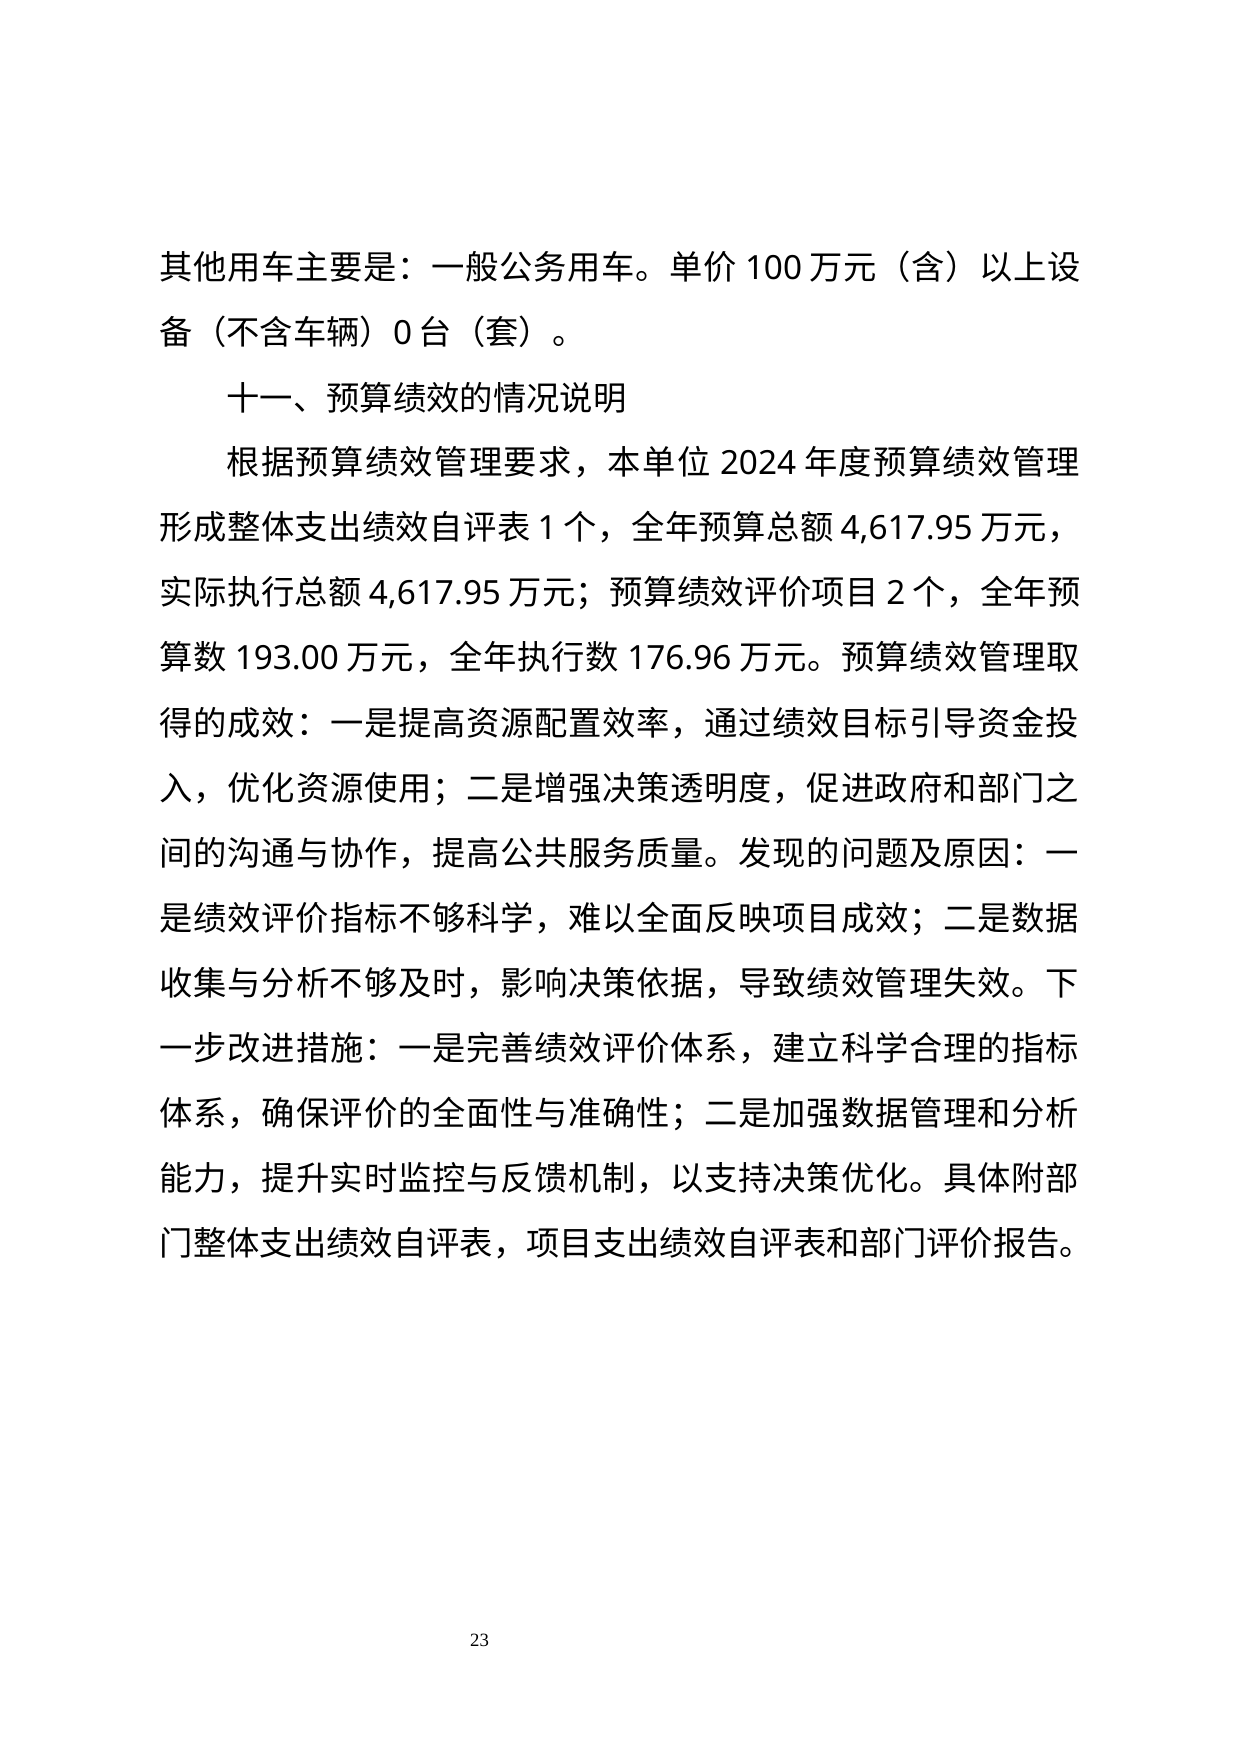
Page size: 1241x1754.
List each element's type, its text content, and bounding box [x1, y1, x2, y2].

text 根据预算绩效管理要求，本单位2024年度预算绩效管理形成整体支出绩效自评表1个，全年预算总额4,617.95万元，实际执行总额4,617.95万元；预算绩效评价项目2个，全年预算数193.00万元，全年执行数176.96万元。预算绩效管理取得的成效：一是提高资源配置效率，通过绩效目标引导资金投入，优化资源使用；二是增强决策透明度，促进政府和部门之间的沟通与协作，提高公共服务质量。发现的问题及原因：一是绩效评价指标不够科学，难以全面反映项目成效；二是数据收集与分析不够及时，影响决策依据，导致绩效管理失效。下一步改进措施：一是完善绩效评价体系，建立科学合理的指标体系，确保评价的全面性与准确性；二是加强数据管理和分析能力，提升实时监控与反馈机制，以支持决策优化。具体附部门整体支出绩效自评表，项目支出绩效自评表和部门评价报告。 [159, 428, 1081, 1273]
text 十一、预算绩效的情况说明 [159, 363, 1081, 428]
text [159, 233, 1081, 363]
